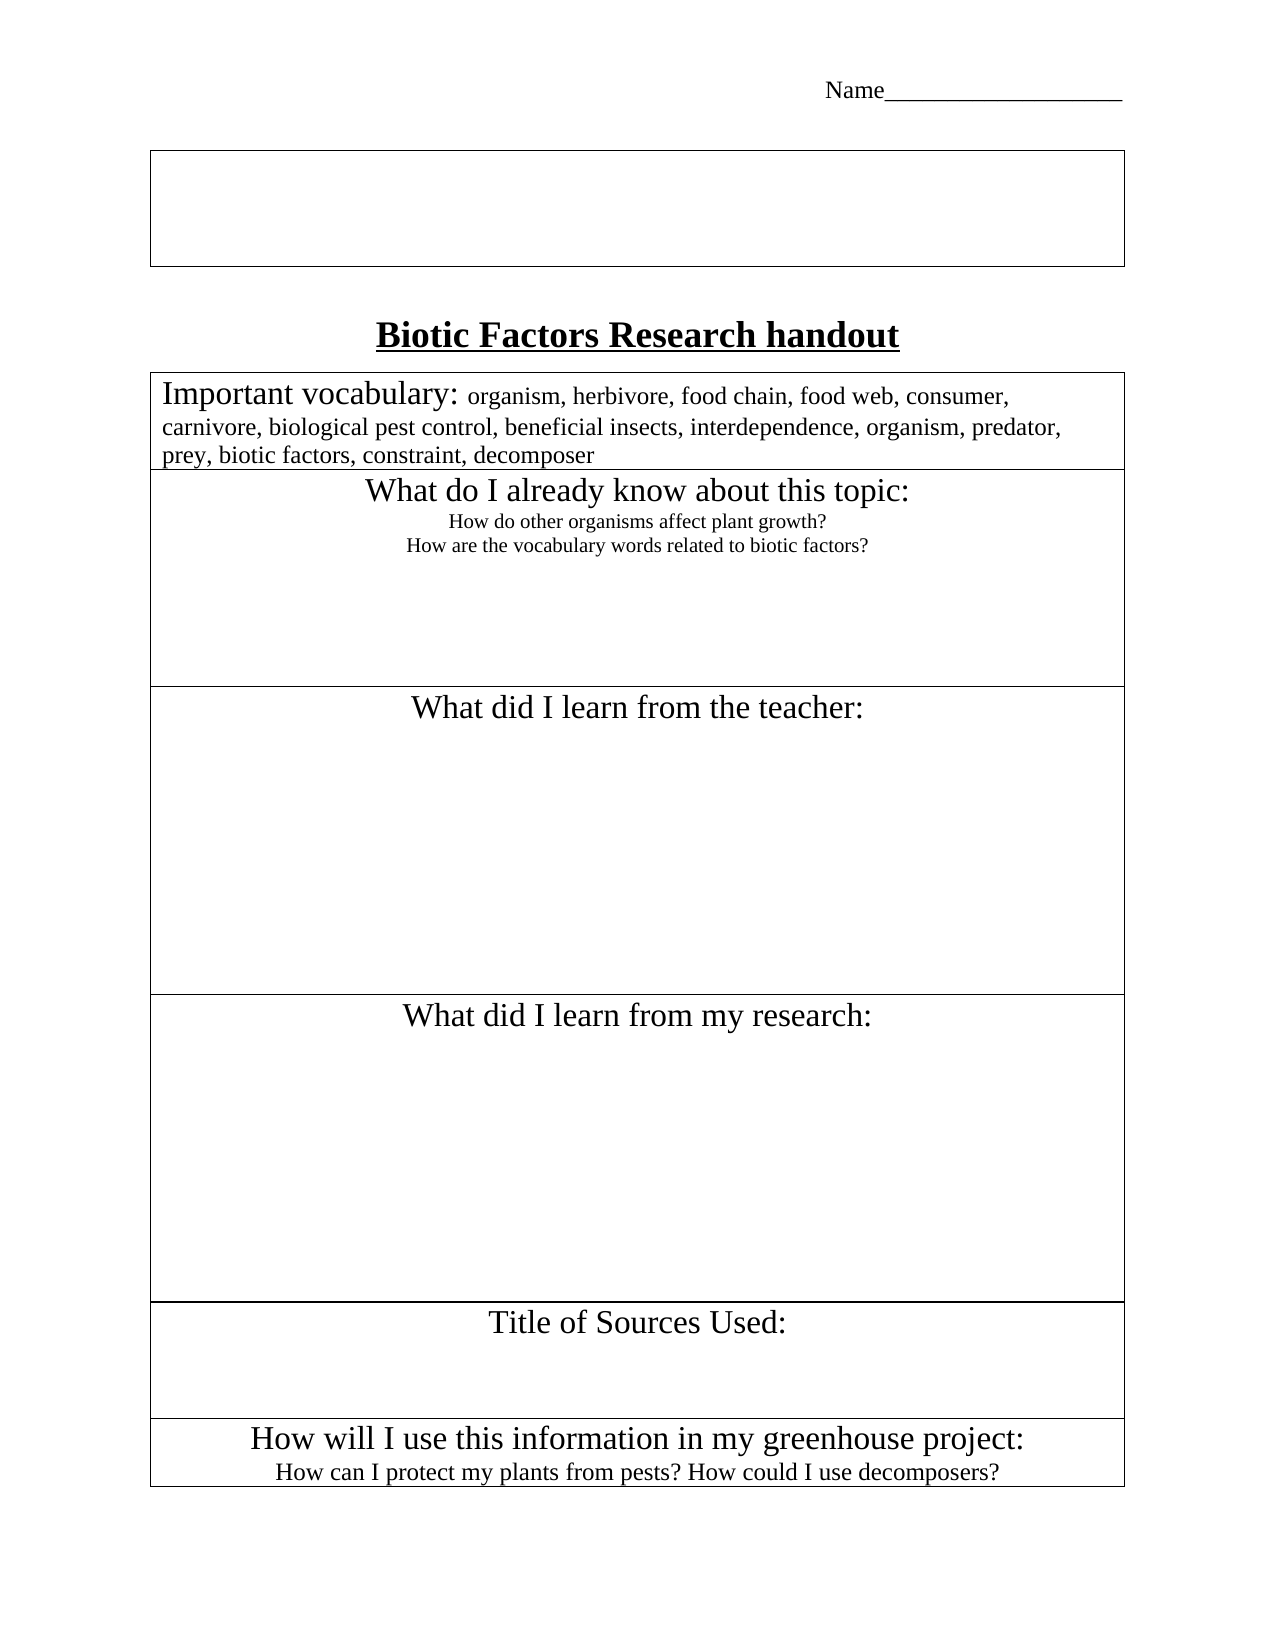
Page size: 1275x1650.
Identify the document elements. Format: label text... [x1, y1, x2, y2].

table_header Important vocabulary: organism, herbivore, food chain, food web, consumer, carnivore, biological pest control, beneficial insects, interdependence, organism, predator, prey, biotic factors, constraint, decomposer [151, 373, 1124, 469]
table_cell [151, 151, 1124, 266]
table_cell What did I learn from my research: [151, 995, 1124, 1301]
table_cell What do I already know about this topic: How do other organisms affect plant growth? How are the vocabulary words related to biotic factors? [151, 470, 1124, 686]
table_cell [151, 1419, 1124, 1486]
table_cell What did I learn from the teacher: [151, 687, 1124, 994]
text Biotic Factors Research handout [150, 312, 1125, 356]
table_cell Title of Sources Used: [151, 1303, 1124, 1417]
